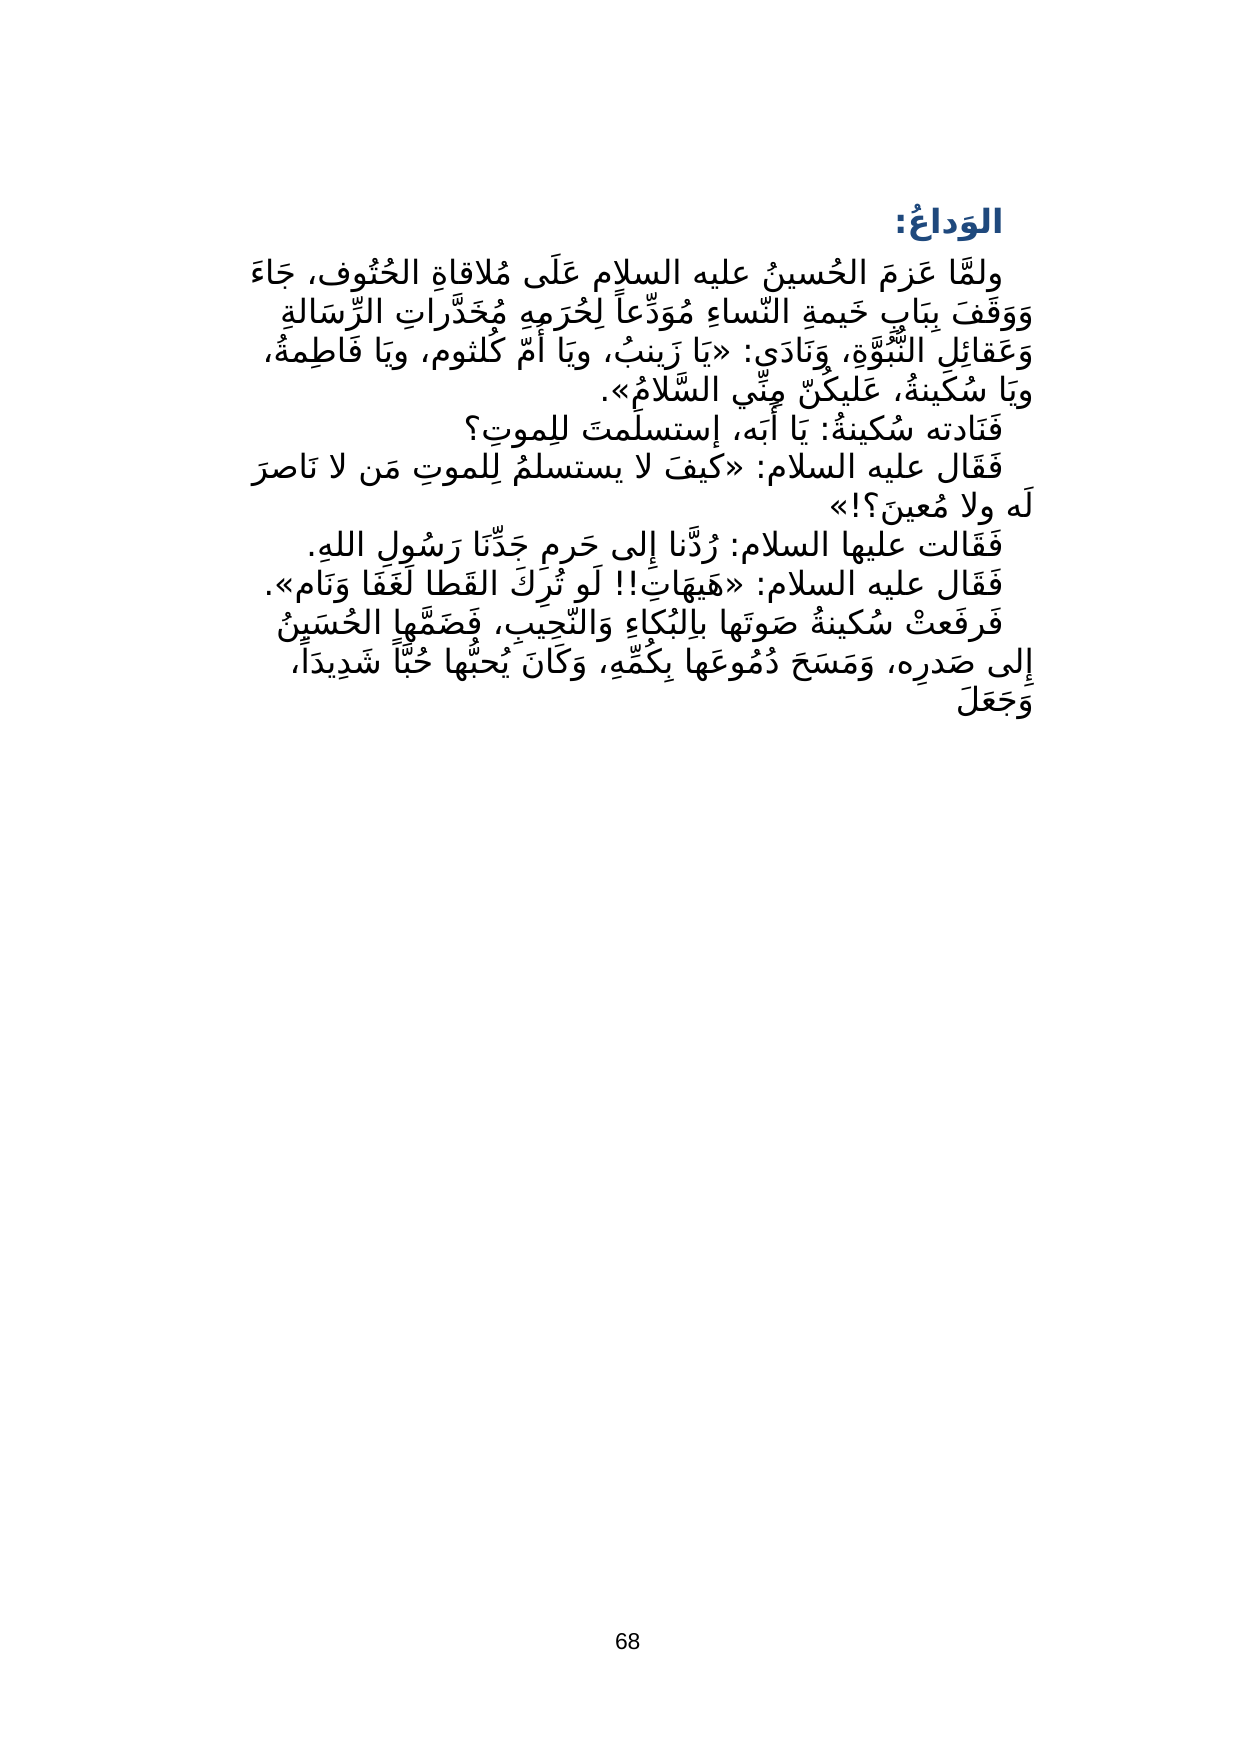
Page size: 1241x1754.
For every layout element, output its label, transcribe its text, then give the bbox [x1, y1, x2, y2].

text فَقَالت عليها السلام: رُدَّنا إِلى حَرمِ جَدِّنَا رَسُولِ اللهِ. [222, 526, 1033, 564]
subtitle الوَداعُ: [222, 202, 1033, 241]
text فَقَال عليه السلام: «هَيهَاتِ!! لَو تُرِكَ القَطا لَغَفَا وَنَام». [222, 564, 1033, 603]
text فَرفَعتْ سُكينةُ صَوتَها باِلبُكاءِ وَالنّحِيبِ، فَضَمَّها الحُسَينُ إِلى صَدرِه، وَمَسَحَ دُمُوعَها بِكُمِّهِ، وَكَانَ يُحبُّها حُبَّاً شَدِيدَاً، وَجَعَلَ [222, 603, 1033, 720]
text ولمَّا عَزمَ الحُسينُ عليه السلام عَلَى مُلاقاةِ الحُتُوف، جَاءَ وَوَقَفَ بِبَابِ خَيمةِ النّساءِ مُوَدِّعاً لِحُرَمهِ مُخَدَّراتِ الرِّسَالةِ وَعَقائِلِ النُّبُوَّةِ، وَنَادَى: «يَا زَينبُ، ويَا أُمّ كُلثوم، ويَا فَاطِمةُ، ويَا سُكينةُ، عَليكُنّ مِنِّي السَّلامُ». [222, 253, 1033, 409]
text فَنَادته سُكينةُ: يَا أَبَه، إستسلَمتَ للِموتِ؟ [222, 409, 1033, 448]
text فَقَال عليه السلام: «كيفَ لا يستسلمُ لِلموتِ مَن لا نَاصرَ لَه ولا مُعينَ؟!» [222, 448, 1033, 526]
